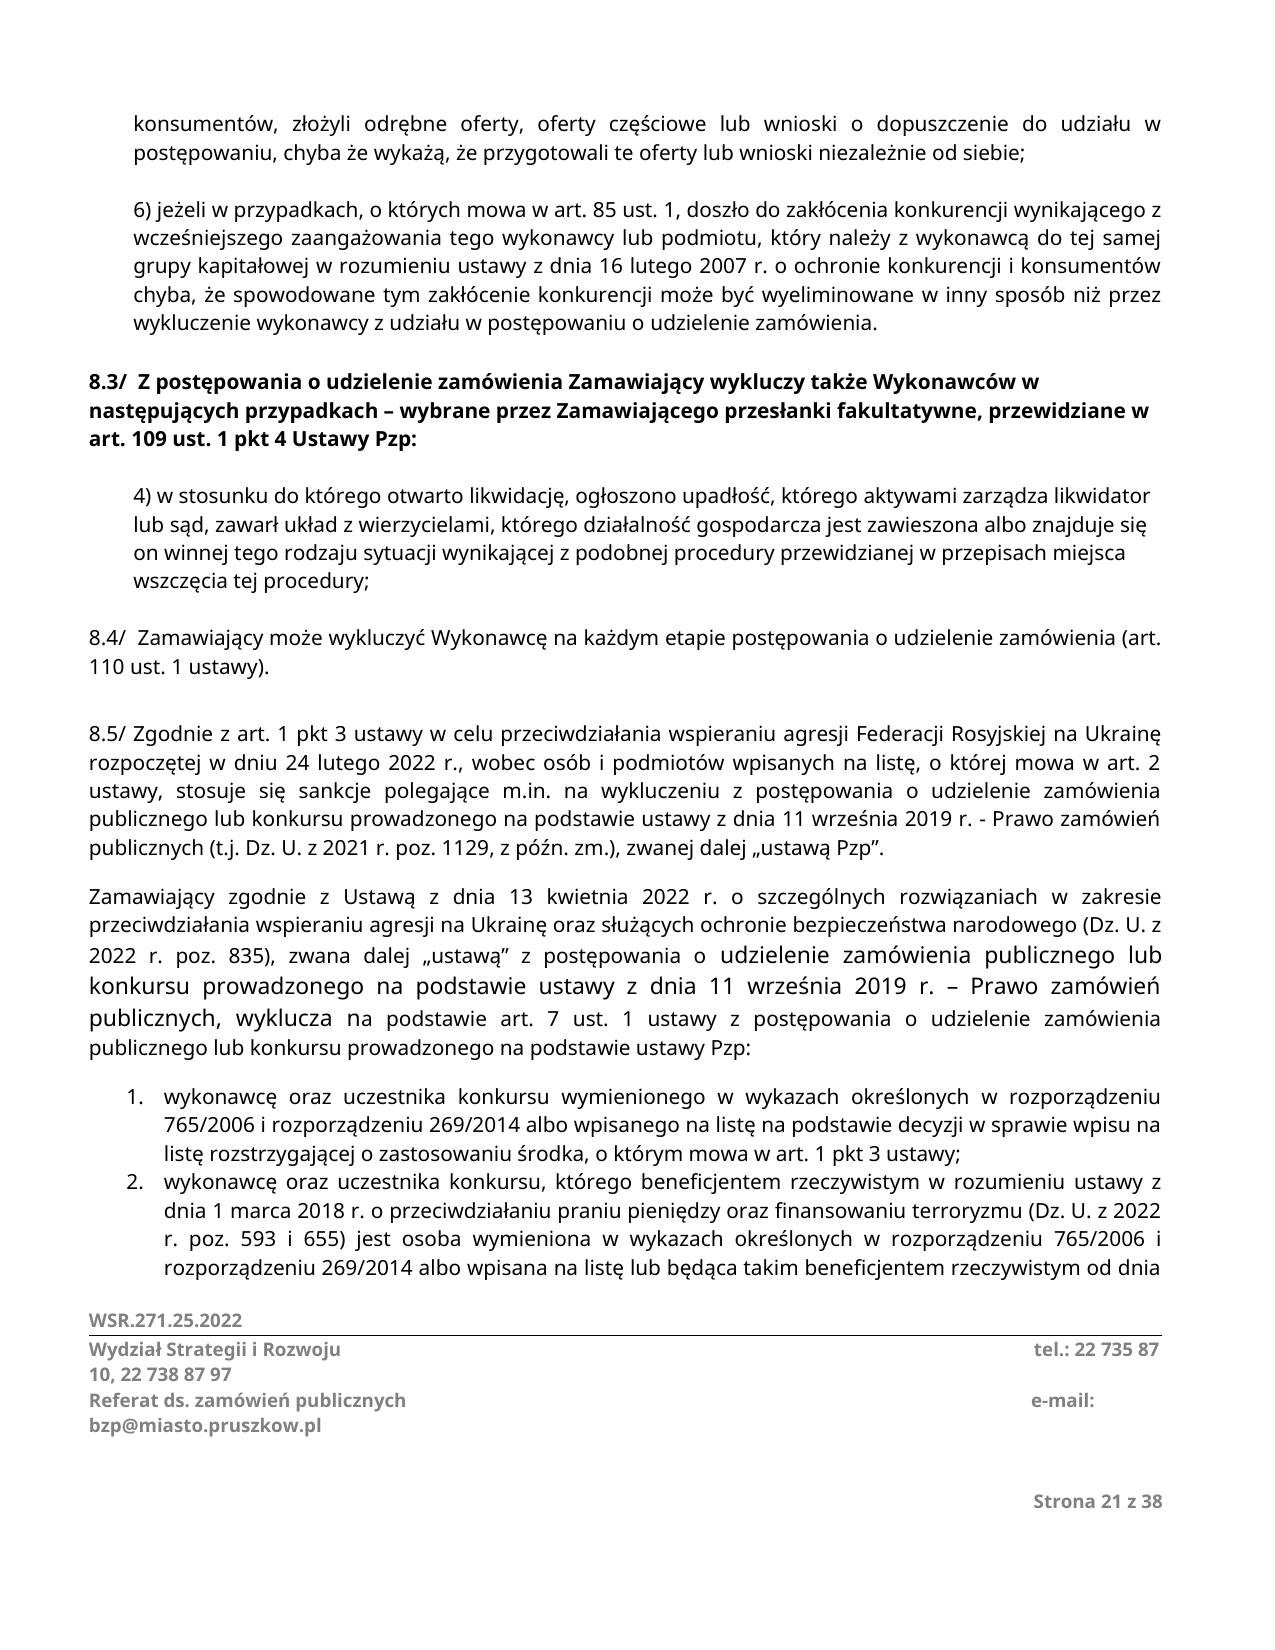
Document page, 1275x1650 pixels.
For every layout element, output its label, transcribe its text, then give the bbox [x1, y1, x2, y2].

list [126, 1167, 1162, 1281]
text 4) w stosunku do którego otwarto likwidację, ogłoszono upadłość, którego aktywami zarządza likwidator lub sąd, zawarł układ z wierzycielami, którego działalność gospodarcza jest zawieszona albo znajduje się on winnej tego rodzaju sytuacji wynikającej z podobnej procedury przewidzianej w przepisach miejsca wszczęcia tej procedury; [133, 481, 1162, 595]
text Zamawiający zgodnie z Ustawą z dnia 13 kwietnia 2022 r. o szczególnych rozwiązaniach w zakresie przeciwdziałania wspieraniu agresji na Ukrainę oraz służących ochronie bezpieczeństwa narodowego (Dz. U. z 2022 r. poz. 835), zwana dalej „ustawą” z postępowania o udzielenie zamówienia publicznego lub konkursu prowadzonego na podstawie ustawy z dnia 11 września 2019 r. – Prawo zamówień publicznych, wyklucza na podstawie art. 7 ust. 1 ustawy z postępowania o udzielenie zamówienia publicznego lub konkursu prowadzonego na podstawie ustawy Pzp: [89, 882, 1162, 1061]
text 8.5/ Zgodnie z art. 1 pkt 3 ustawy w celu przeciwdziałania wspieraniu agresji Federacji Rosyjskiej na Ukrainę rozpoczętej w dniu 24 lutego 2022 r., wobec osób i podmiotów wpisanych na listę, o której mowa w art. 2 ustawy, stosuje się sankcje polegające m.in. na wykluczeniu z postępowania o udzielenie zamówienia publicznego lub konkursu prowadzonego na podstawie ustawy z dnia 11 września 2019 r. - Prawo zamówień publicznych (t.j. Dz. U. z 2021 r. poz. 1129, z późn. zm.), zwanej dalej „ustawą Pzp”. [89, 719, 1162, 861]
text 8.4/ Zamawiający może wykluczyć Wykonawcę na każdym etapie postępowania o udzielenie zamówienia (art. 110 ust. 1 ustawy). [89, 623, 1162, 680]
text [133, 109, 1162, 166]
list wykonawcę oraz uczestnika konkursu wymienionego w wykazach określonych w rozporządzeniu 765/2006 i rozporządzeniu 269/2014 albo wpisanego na listę na podstawie decyzji w sprawie wpisu na listę rozstrzygającej o zastosowaniu środka, o którym mowa w art. 1 pkt 3 ustawy; [126, 1082, 1162, 1167]
text 8.3/ Z postępowania o udzielenie zamówienia Zamawiający wykluczy także Wykonawców w następujących przypadkach – wybrane przez Zamawiającego przesłanki fakultatywne, przewidziane w art. 109 ust. 1 pkt 4 Ustawy Pzp: [89, 367, 1162, 453]
text 6) jeżeli w przypadkach, o których mowa w art. 85 ust. 1, doszło do zakłócenia konkurencji wynikającego z wcześniejszego zaangażowania tego wykonawcy lub podmiotu, który należy z wykonawcą do tej samej grupy kapitałowej w rozumieniu ustawy z dnia 16 lutego 2007 r. o ochronie konkurencji i konsumentów chyba, że spowodowane tym zakłócenie konkurencji może być wyeliminowane w inny sposób niż przez wykluczenie wykonawcy z udziału w postępowaniu o udzielenie zamówienia. [133, 195, 1162, 337]
